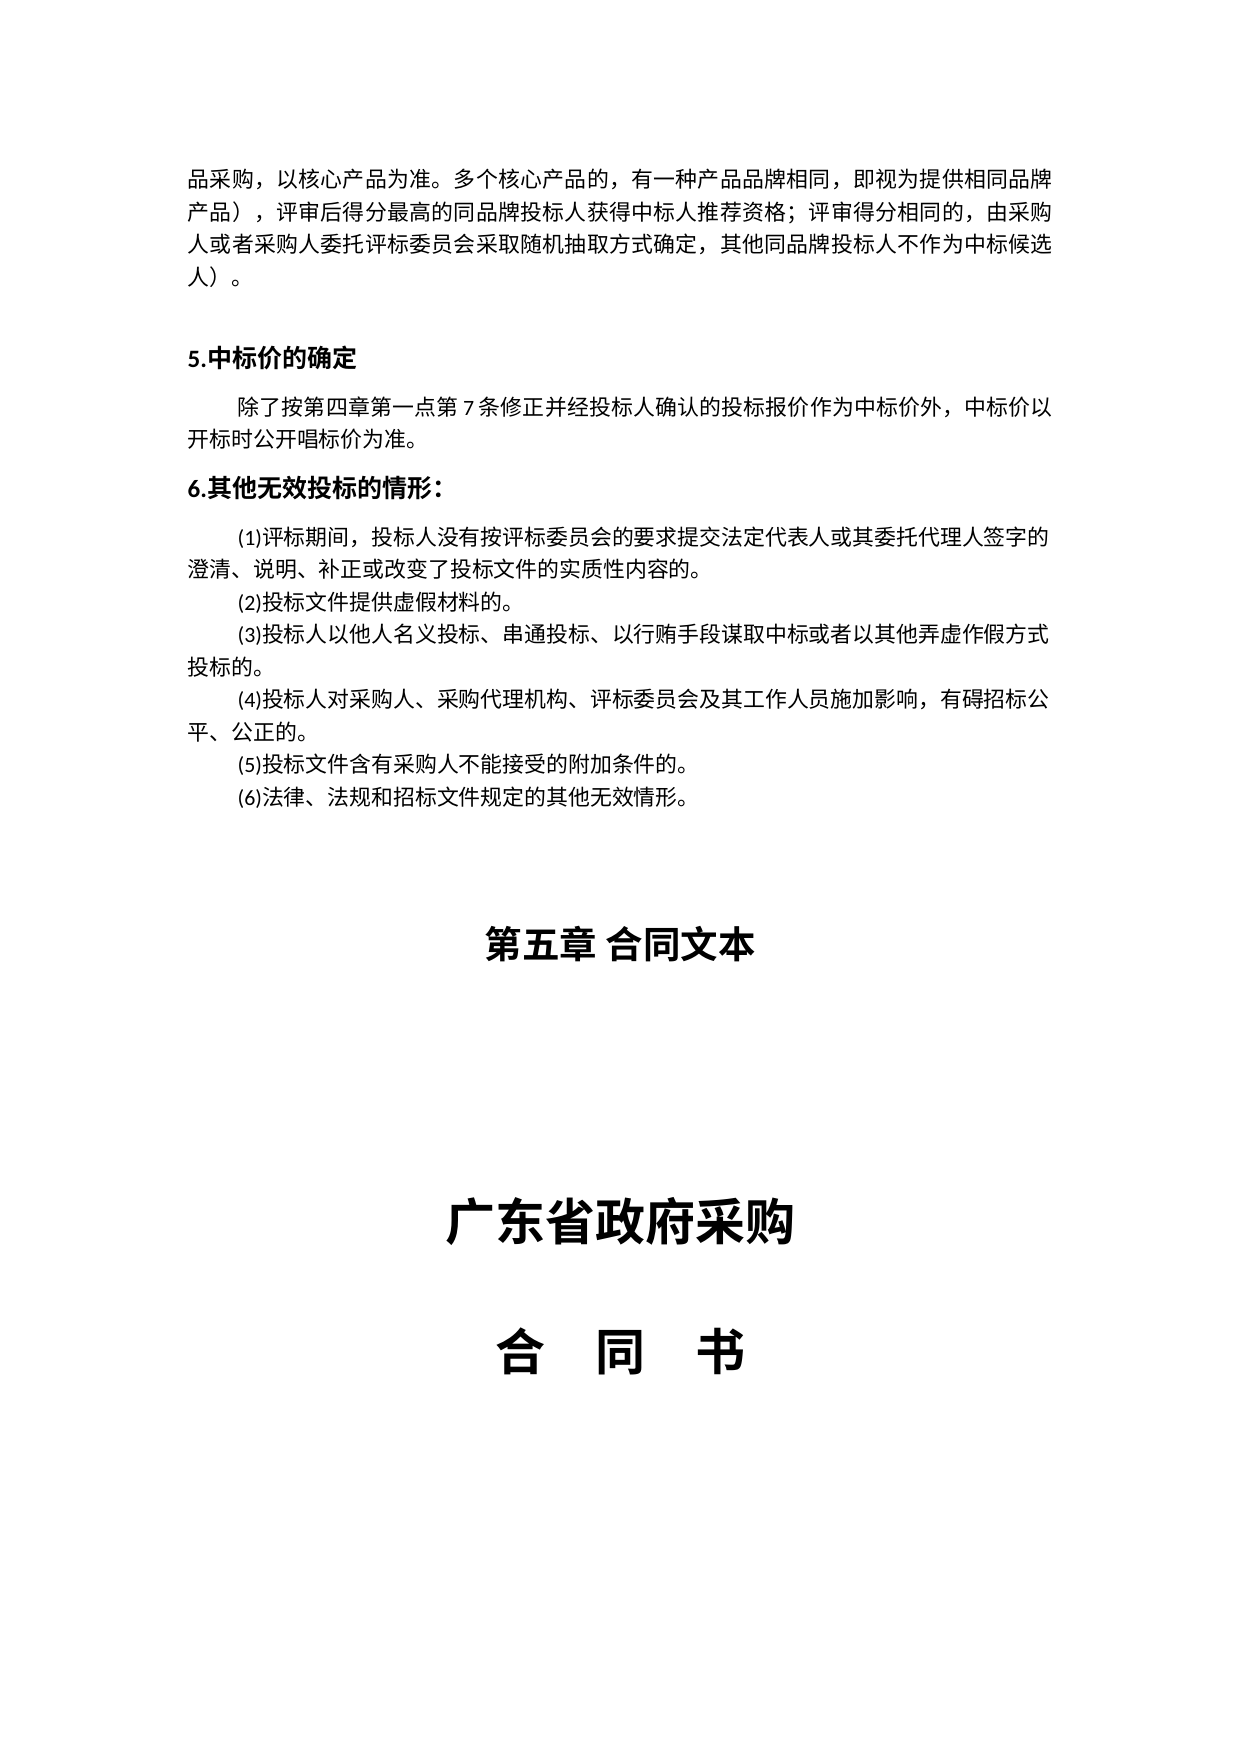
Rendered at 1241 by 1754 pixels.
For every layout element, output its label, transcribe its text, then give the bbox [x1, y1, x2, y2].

text (6)法律、法规和招标文件规定的其他无效情形。 [187, 779, 1053, 812]
text 广东省政府采购 [187, 1169, 1053, 1267]
text 6.其他无效投标的情形： [187, 454, 1053, 519]
text (5)投标文件含有采购人不能接受的附加条件的。 [187, 747, 1053, 779]
text 合 同 书 [187, 1299, 1053, 1397]
text (4)投标人对采购人、采购代理机构、评标委员会及其工作人员施加影响，有碍招标公平、公正的。 [187, 682, 1053, 747]
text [187, 162, 1053, 292]
text 除了按第四章第一点第7条修正并经投标人确认的投标报价作为中标价外，中标价以开标时公开唱标价为准。 [187, 389, 1053, 454]
text 第五章 合同文本 [187, 909, 1053, 974]
text (3)投标人以他人名义投标、串通投标、以行贿手段谋取中标或者以其他弄虚作假方式投标的。 [187, 617, 1053, 682]
text (1)评标期间，投标人没有按评标委员会的要求提交法定代表人或其委托代理人签字的澄清、说明、补正或改变了投标文件的实质性内容的。 [187, 519, 1053, 584]
text (2)投标文件提供虚假材料的。 [187, 584, 1053, 617]
text 5.中标价的确定 [187, 324, 1053, 389]
